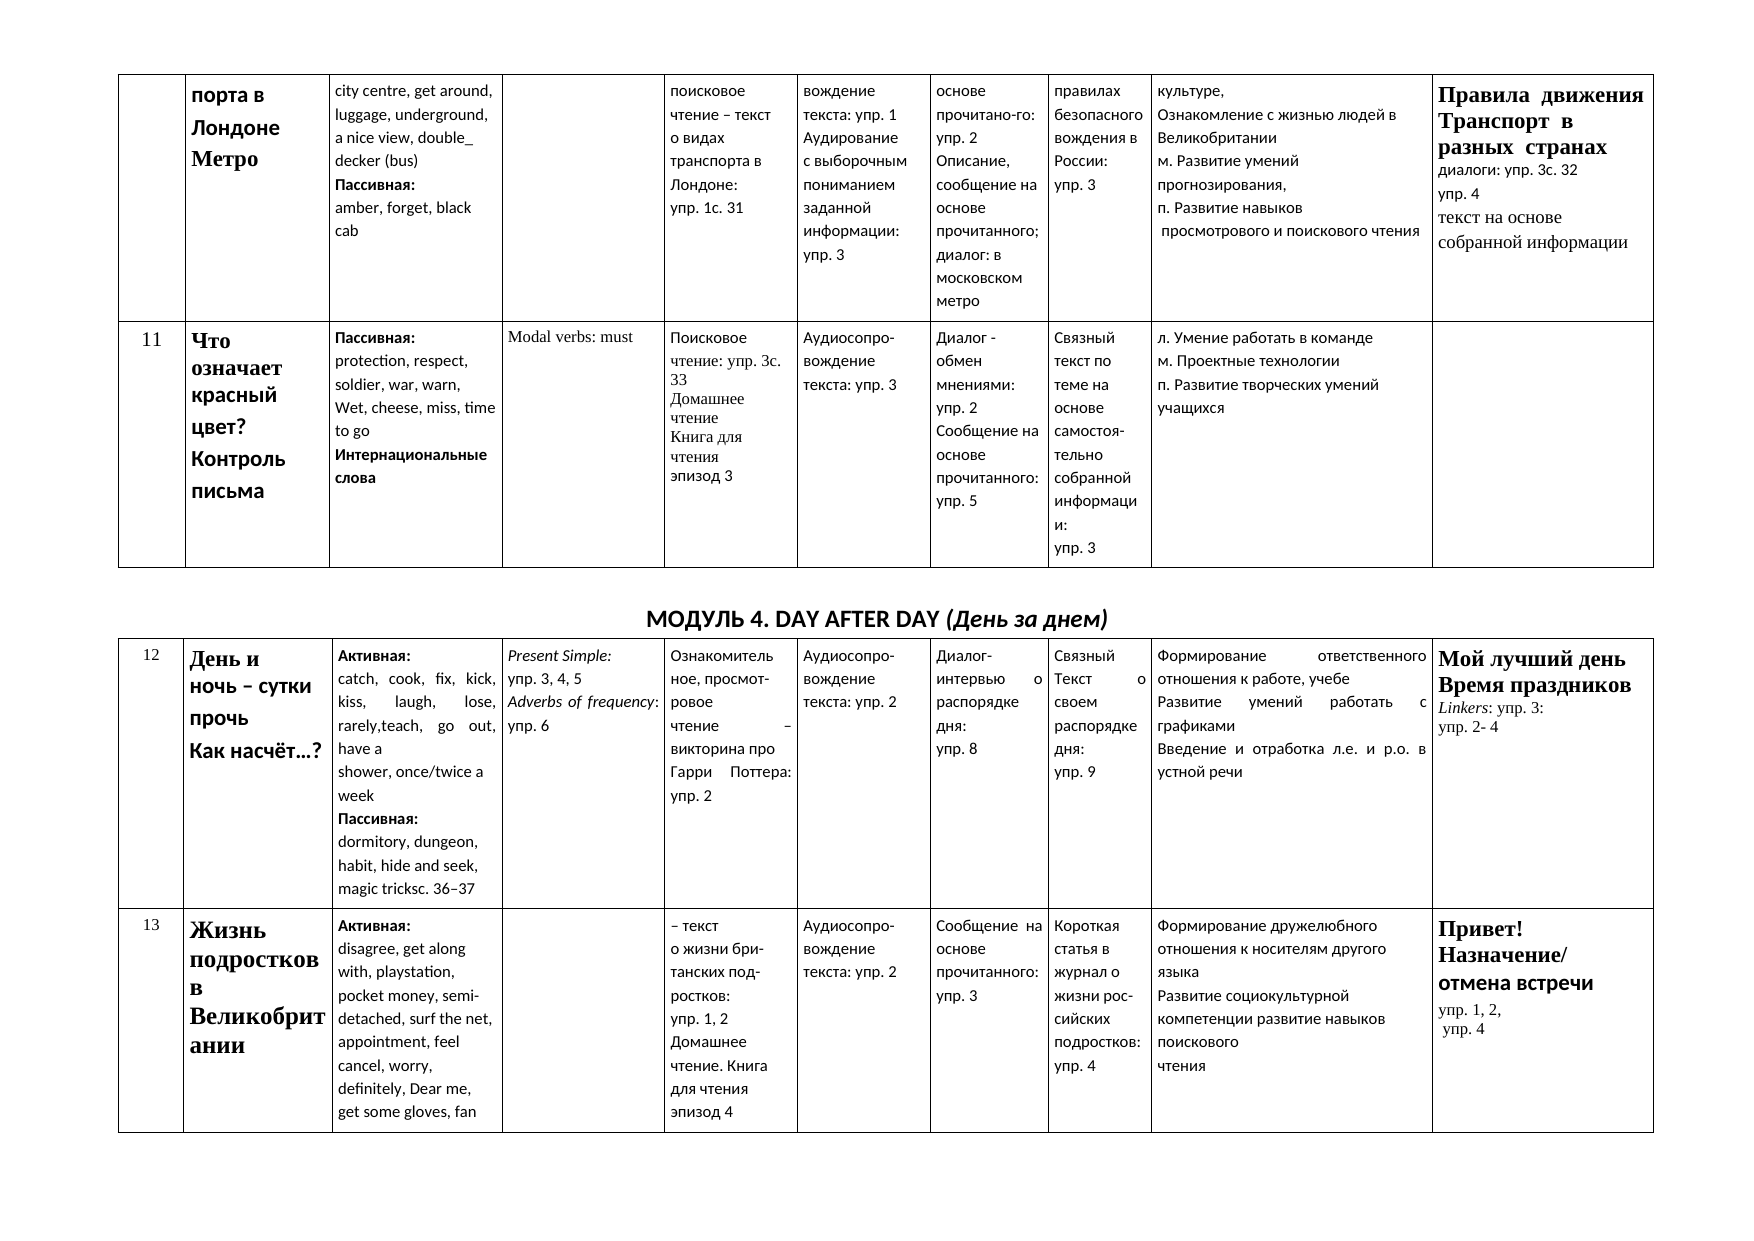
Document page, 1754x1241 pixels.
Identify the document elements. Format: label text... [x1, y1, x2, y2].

table_cell Связный текст по теме на основе самостоя- тельно собранной информации: упр. 3 [1049, 322, 1151, 567]
table_header [503, 75, 664, 321]
text МОДУЛЬ 4. DAY AFTER DAY (День за днем) [118, 603, 1636, 634]
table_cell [1049, 909, 1151, 1132]
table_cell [665, 909, 797, 1132]
table_header 12 [119, 639, 183, 908]
table_cell 11 [119, 322, 185, 567]
table_cell [1433, 322, 1653, 567]
table_cell Аудиосопро- вождение текста: упр. 3 [798, 322, 930, 567]
table_cell [503, 909, 664, 1132]
table_header Аудиосопро- вождение текста: упр. 2 [798, 639, 930, 908]
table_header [798, 75, 930, 321]
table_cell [798, 909, 930, 1132]
table_cell 13 [119, 909, 183, 1132]
table_header Present Simple: упр. 3, 4, 5 Adverbs of frequency: упр. 6 [503, 639, 664, 908]
table_header Формирование ответственного отношения к работе, учебе Развитие умений работать с графиками Введение и отработка л.е. и р.о. в устной речи [1152, 639, 1432, 908]
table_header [1152, 75, 1432, 321]
table_header Мой лучший день Время праздников Linkers: упр. 3: упр. 2- 4 [1433, 639, 1653, 908]
table_cell Что означает красный цвет? Контроль письма [186, 322, 329, 567]
table_cell Диалог - обмен мнениями: упр. 2 Сообщение на основе прочитанного: упр. 5 [931, 322, 1048, 567]
table_header Ознакомитель ное, просмот- ровое чтение – викторина про Гарри Поттера: упр. 2 [665, 639, 797, 908]
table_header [931, 75, 1048, 321]
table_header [186, 75, 329, 321]
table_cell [1433, 909, 1653, 1132]
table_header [1433, 75, 1653, 321]
table_header День и ночь – сутки прочь Как насчёт…? [184, 639, 332, 908]
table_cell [1152, 909, 1432, 1132]
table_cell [931, 909, 1048, 1132]
table_cell л. Умение работать в команде м. Проектные технологии п. Развитие творческих умений учащихся [1152, 322, 1432, 567]
table_header Связный Текст о своем распорядке дня: упр. 9 [1049, 639, 1151, 908]
table_cell Modal verbs: must [503, 322, 664, 567]
table_header Активная: catch, cook, fix, kick, kiss, laugh, lose, rarely,teach, go out, have a shower, once/twice a week Пассивная: dormitory, dungeon, habit, hide and seek, magic tricksс. 36–37 [333, 639, 502, 908]
table_cell Поисковое чтение: упр. 3с. 33 Домашнее чтение Книга для чтения эпизод 3 [665, 322, 797, 567]
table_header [330, 75, 502, 321]
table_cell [333, 909, 502, 1132]
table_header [1049, 75, 1151, 321]
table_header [665, 75, 797, 321]
table_header 10 [119, 75, 185, 321]
table_header Диалог- интервью о распорядке дня: упр. 8 [931, 639, 1048, 908]
table_cell Пассивная: protection, respect, soldier, war, warn, Wet, cheese, miss, time to go Интернациональные слова [330, 322, 502, 567]
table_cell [184, 909, 332, 1132]
